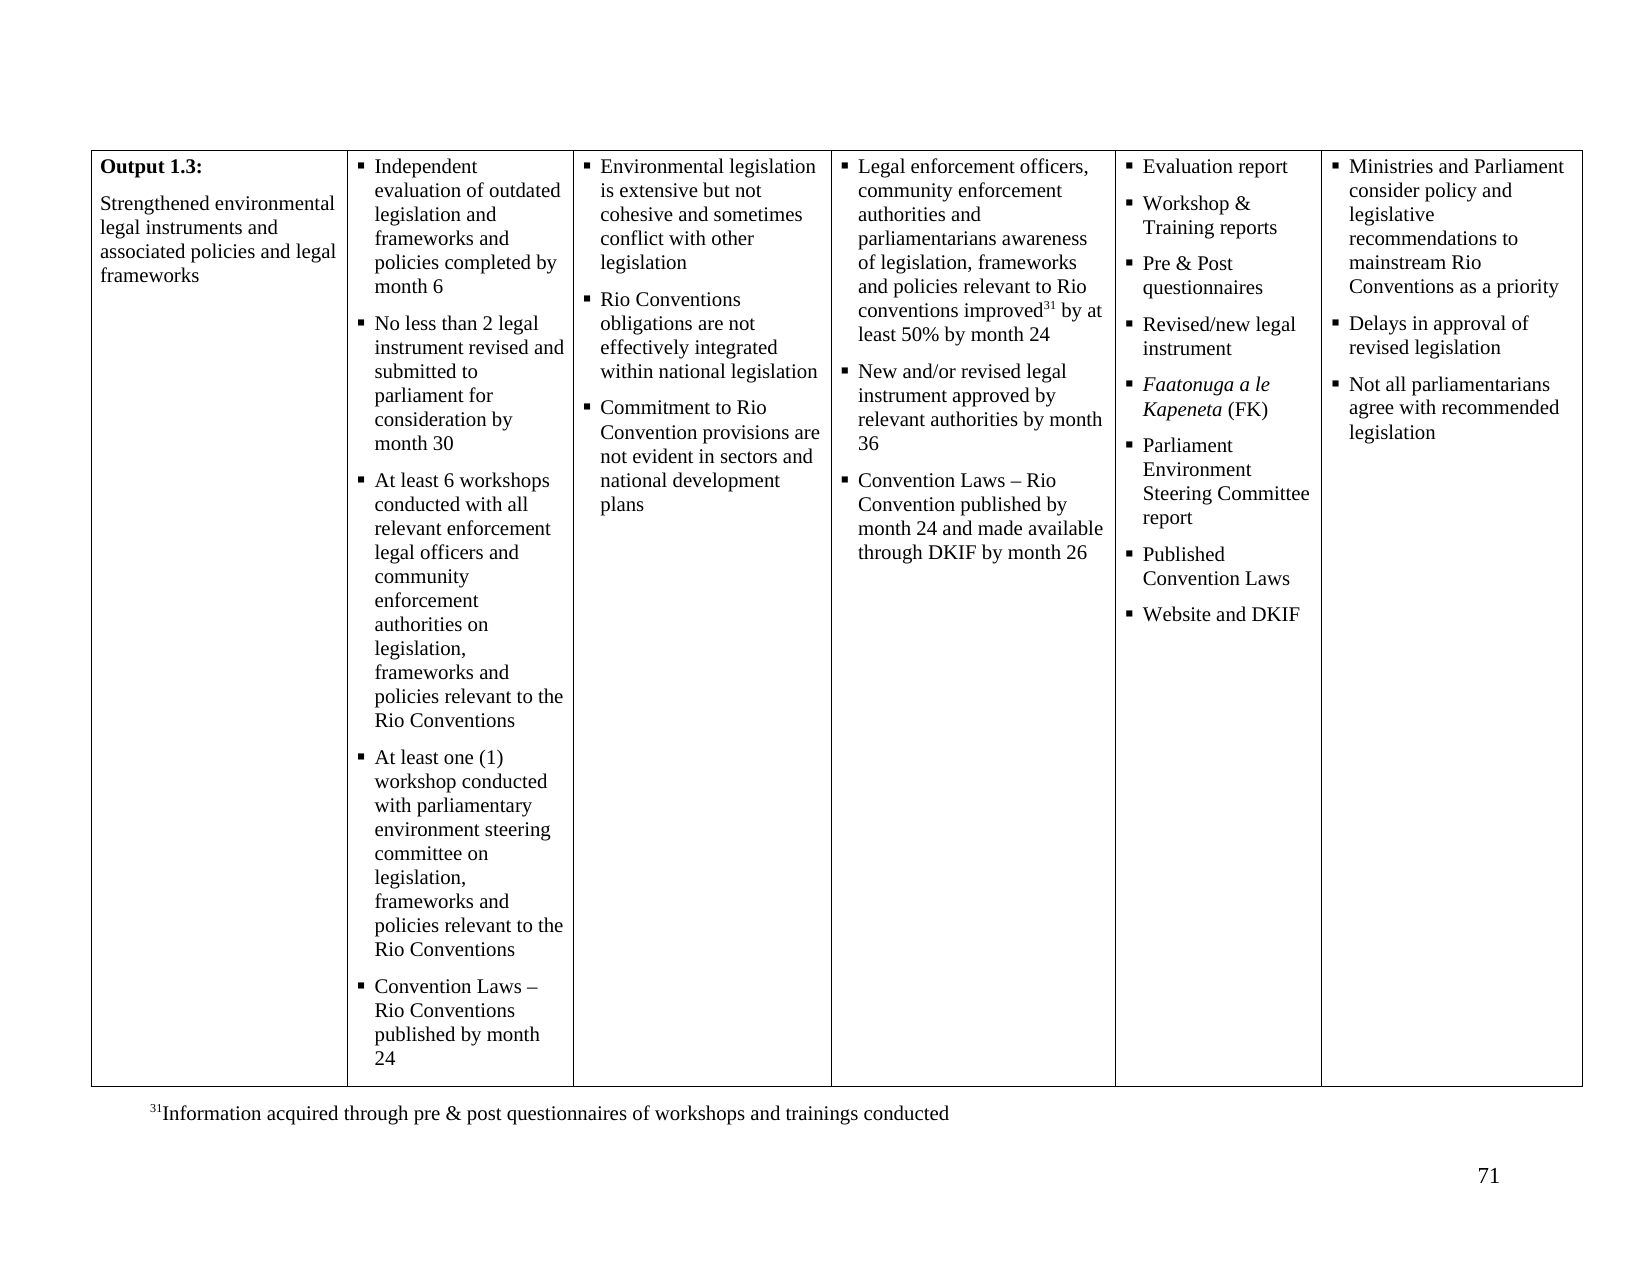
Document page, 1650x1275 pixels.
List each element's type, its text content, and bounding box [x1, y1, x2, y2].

table_cell Evaluation report Workshop & Training reports Pre & Post questionnaires Revised/new legal instrument Faatonuga a le Kapeneta (FK) Parliament Environment Steering Committee report Published Convention Laws Website and DKIF [1116, 151, 1321, 1086]
table_cell Environmental legislation is extensive but not cohesive and sometimes conflict with other legislation Rio Conventions obligations are not effectively integrated within national legislation Commitment to Rio Convention provisions are not evident in sectors and national development plans [574, 151, 831, 1086]
table_cell Independent evaluation of outdated legislation and frameworks and policies completed by month 6 No less than 2 legal instrument revised and submitted to parliament for consideration by month 30 At least 6 workshops conducted with all relevant enforcement legal officers and community enforcement authorities on legislation, frameworks and policies relevant to the Rio Conventions At least one (1) workshop conducted with parliamentary environment steering committee on legislation, frameworks and policies relevant to the Rio Conventions Convention Laws – Rio Conventions published by month 24 [348, 151, 573, 1086]
table_cell Output 1.3: Strengthened environmental legal instruments and associated policies and legal frameworks [92, 151, 347, 1086]
table_cell Ministries and Parliament consider policy and legislative recommendations to mainstream Rio Conventions as a priority Delays in approval of revised legislation Not all parliamentarians agree with recommended legislation [1322, 151, 1582, 1086]
table_cell Legal enforcement officers, community enforcement authorities and parliamentarians awareness of legislation, frameworks and policies relevant to Rio conventions improved by at least 50% by month 24 New and/or revised legal instrument approved by relevant authorities by month 36 Convention Laws – Rio Convention published by month 24 and made available through DKIF by month 26 [832, 151, 1115, 1086]
